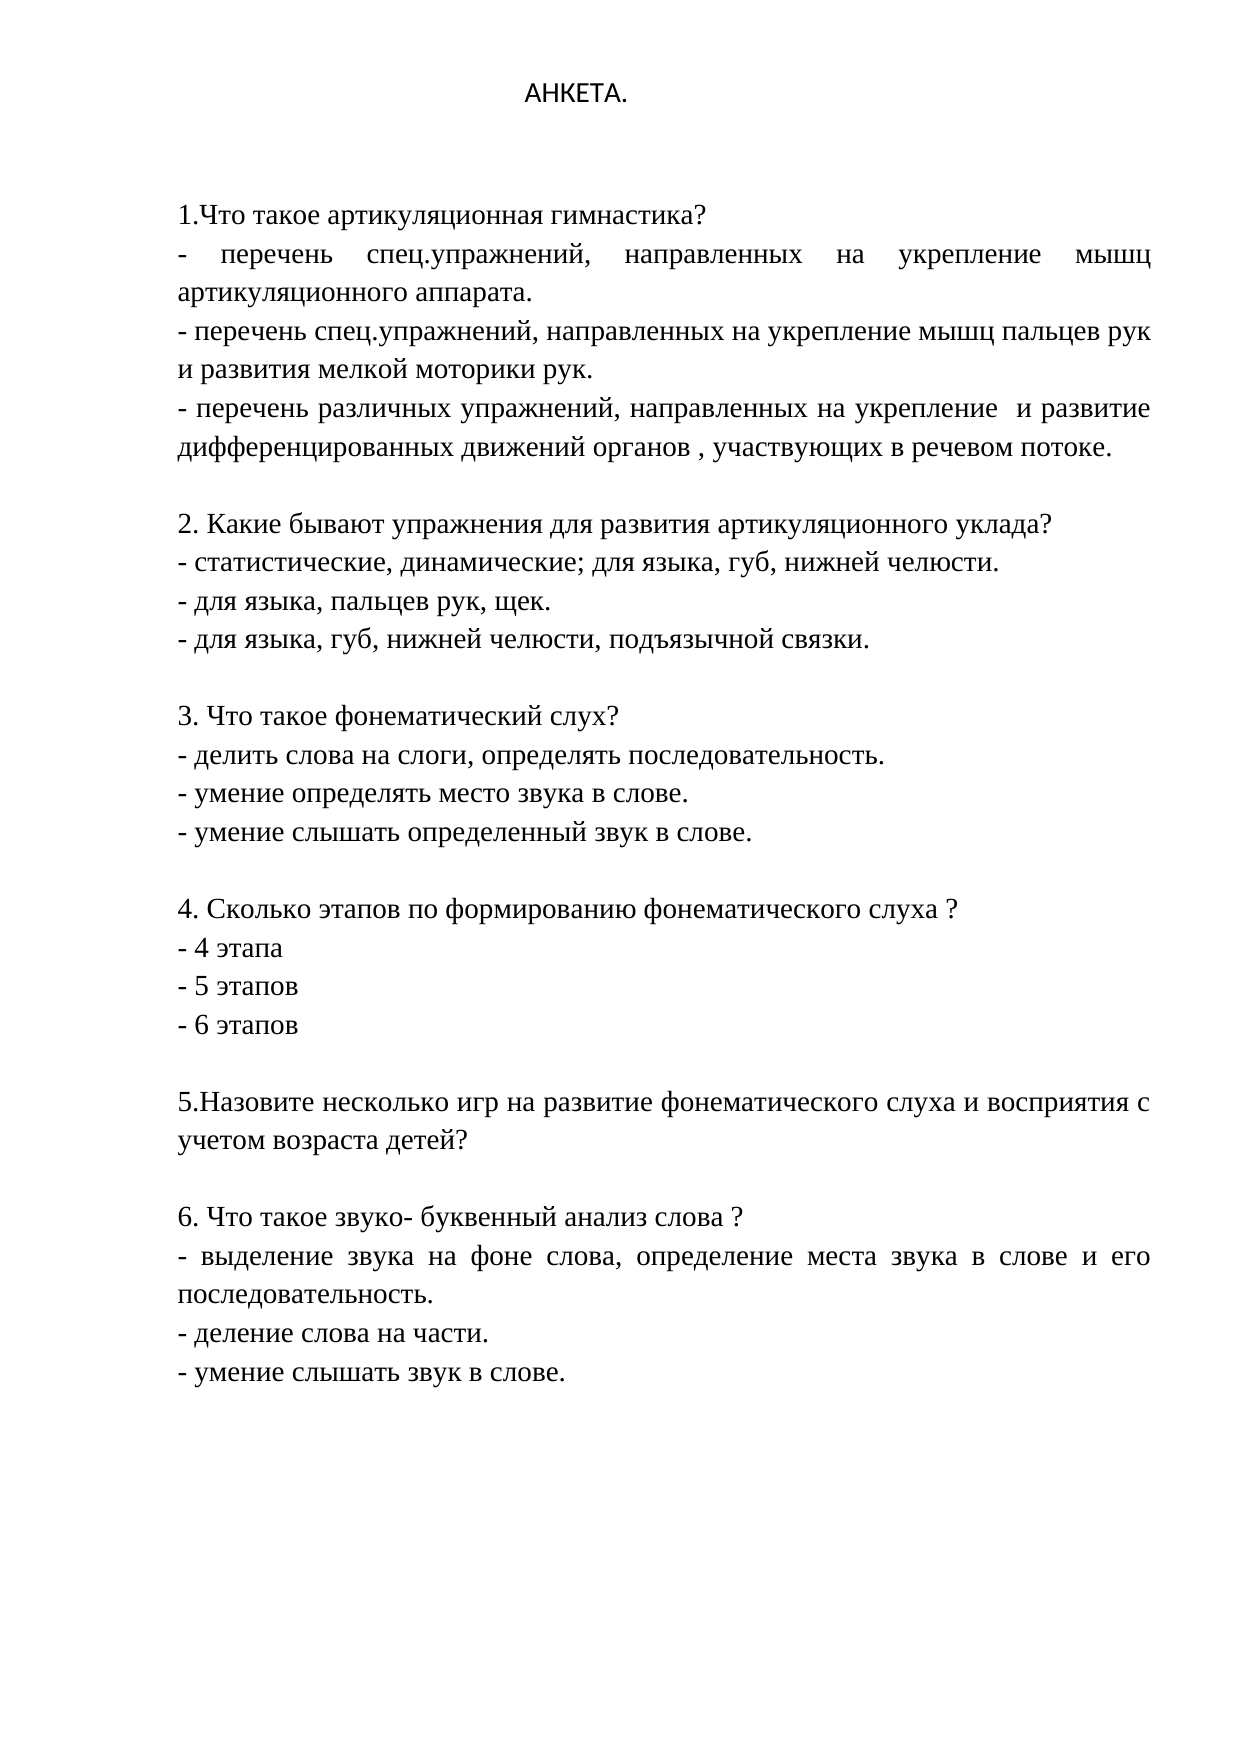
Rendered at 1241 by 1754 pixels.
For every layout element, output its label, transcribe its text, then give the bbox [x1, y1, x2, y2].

text - делить слова на слоги, определять последовательность. [177, 737, 1152, 771]
text 2. Какие бывают упражнения для развития артикуляционного уклада? [177, 506, 1152, 539]
text 3. Что такое фонематический слух? [177, 698, 1152, 732]
text - умение слышать определенный звук в слове. [177, 814, 1152, 848]
text 6. Что такое звуко- буквенный анализ слова ? [177, 1199, 1152, 1233]
text АНКЕТА. [177, 74, 1152, 109]
text - умение определять место звука в слове. [177, 776, 1152, 809]
text 1.Что такое артикуляционная гимнастика? [177, 197, 1152, 231]
text - статистические, динамические; для языка, губ, нижней челюсти. [177, 544, 1152, 578]
text - перечень спец.упражнений, направленных на укрепление мышц пальцев рук и развития мелкой моторики рук. [177, 313, 1152, 385]
text 4. Сколько этапов по формированию фонематического слуха ? [177, 891, 1152, 925]
text - выделение звука на фоне слова, определение места звука в слове и его последовательность. [177, 1238, 1152, 1310]
text - 4 этапа [177, 930, 1152, 963]
text - деление слова на части. [177, 1315, 1152, 1349]
text - перечень различных упражнений, направленных на укрепление и развитие дифференцированных движений органов , участвующих в речевом потоке. [177, 390, 1152, 462]
text - умение слышать звук в слове. [177, 1354, 1152, 1387]
text - 5 этапов [177, 968, 1152, 1002]
text - перечень спец.упражнений, направленных на укрепление мышц артикуляционного аппарата. [177, 236, 1152, 308]
text - для языка, пальцев рук, щек. [177, 583, 1152, 616]
text - 6 этапов [177, 1007, 1152, 1040]
text - для языка, губ, нижней челюсти, подъязычной связки. [177, 621, 1152, 655]
text 5.Назовите несколько игр на развитие фонематического слуха и восприятия с учетом возраста детей? [177, 1084, 1152, 1156]
